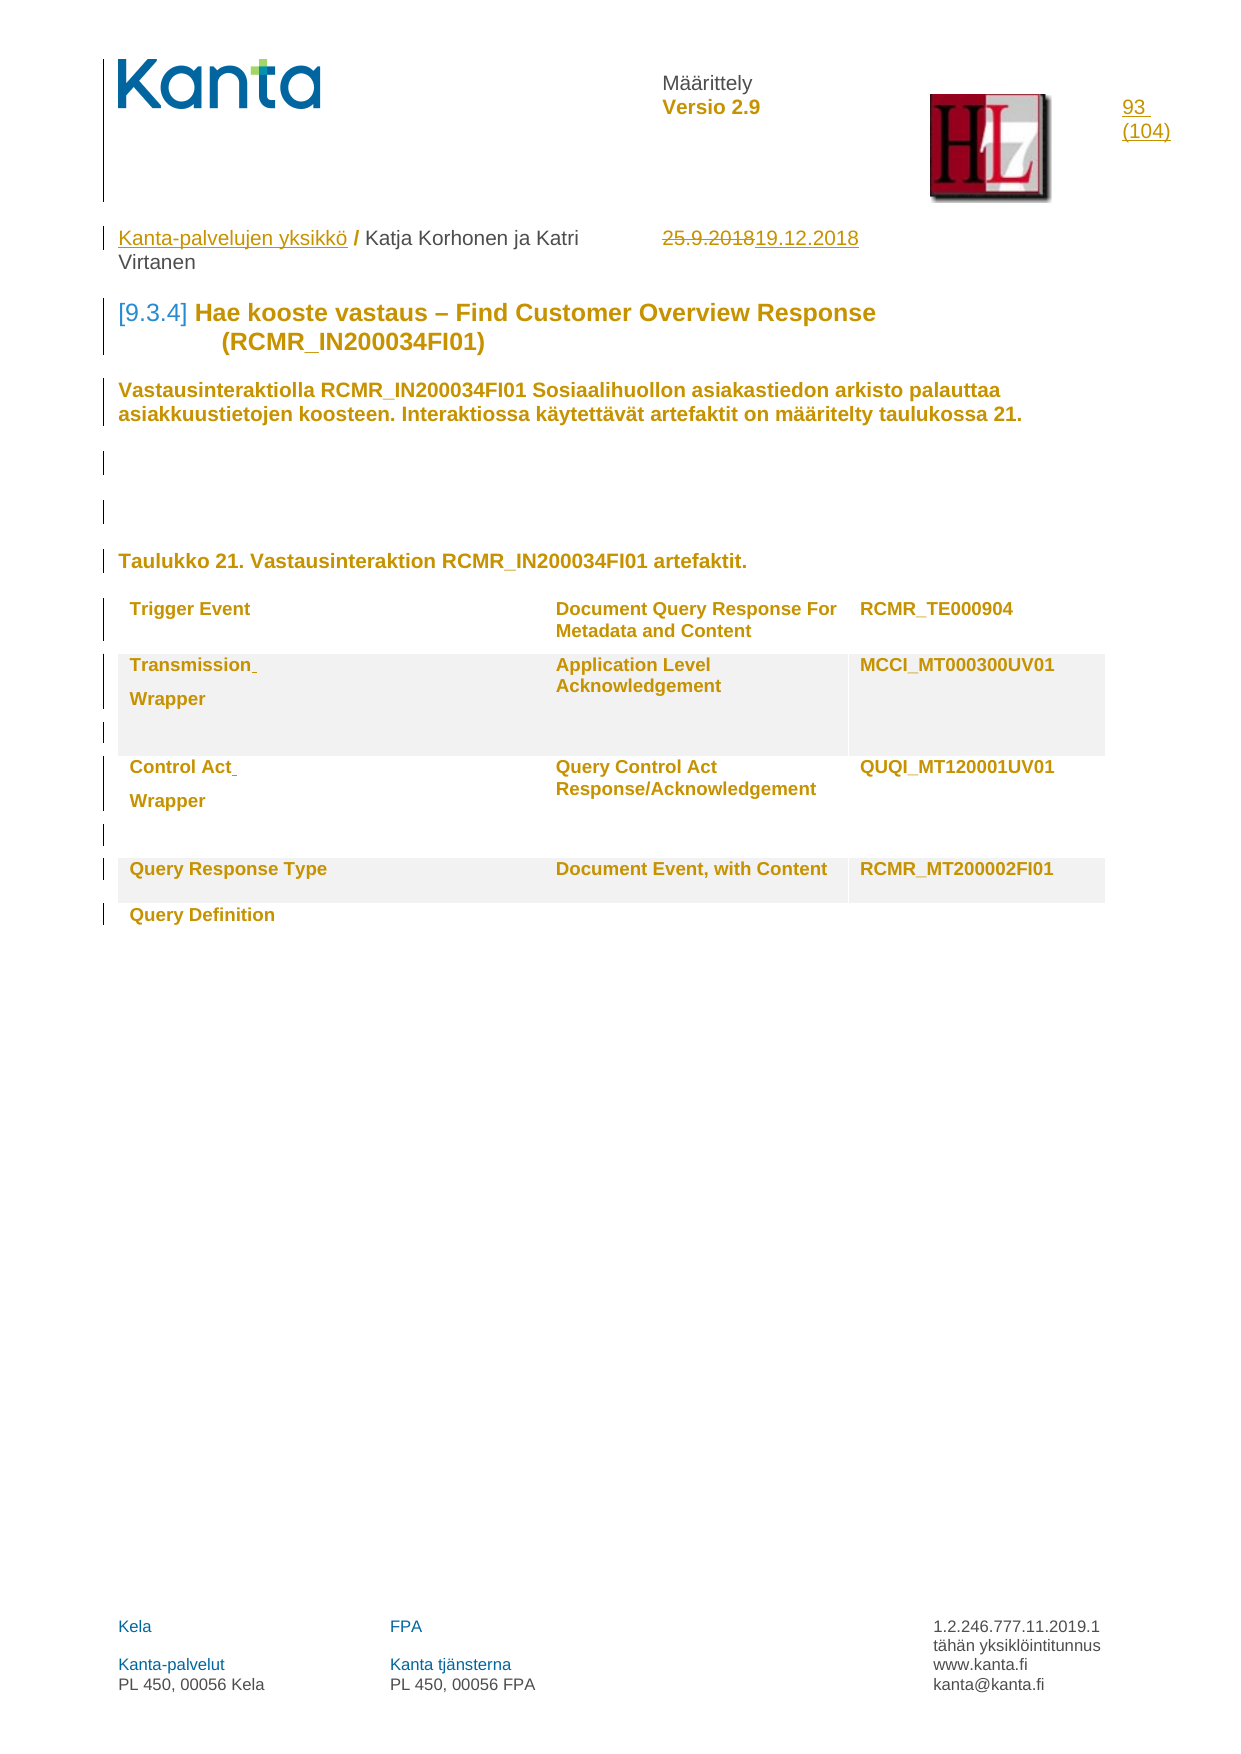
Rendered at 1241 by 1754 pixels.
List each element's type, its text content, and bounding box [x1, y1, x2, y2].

picture [930, 94, 1053, 203]
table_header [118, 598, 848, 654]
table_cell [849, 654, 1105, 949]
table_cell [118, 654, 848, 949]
text Vastausinteraktiolla RCMR_IN200034FI01 Sosiaalihuollon asiakastiedon arkisto palauttaa asiakkuustietojen koosteen. Interaktiossa käytettävät artefaktit on määritelty taulukossa 21. [118, 378, 1122, 426]
picture [118, 59, 321, 109]
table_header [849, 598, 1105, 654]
subtitle Hae kooste vastaus – Find Customer Overview Response (RCMR_IN200034FI01) [118, 298, 1122, 355]
text Taulukko 21. Vastausinteraktion RCMR_IN200034FI01 artefaktit. [118, 549, 1122, 573]
